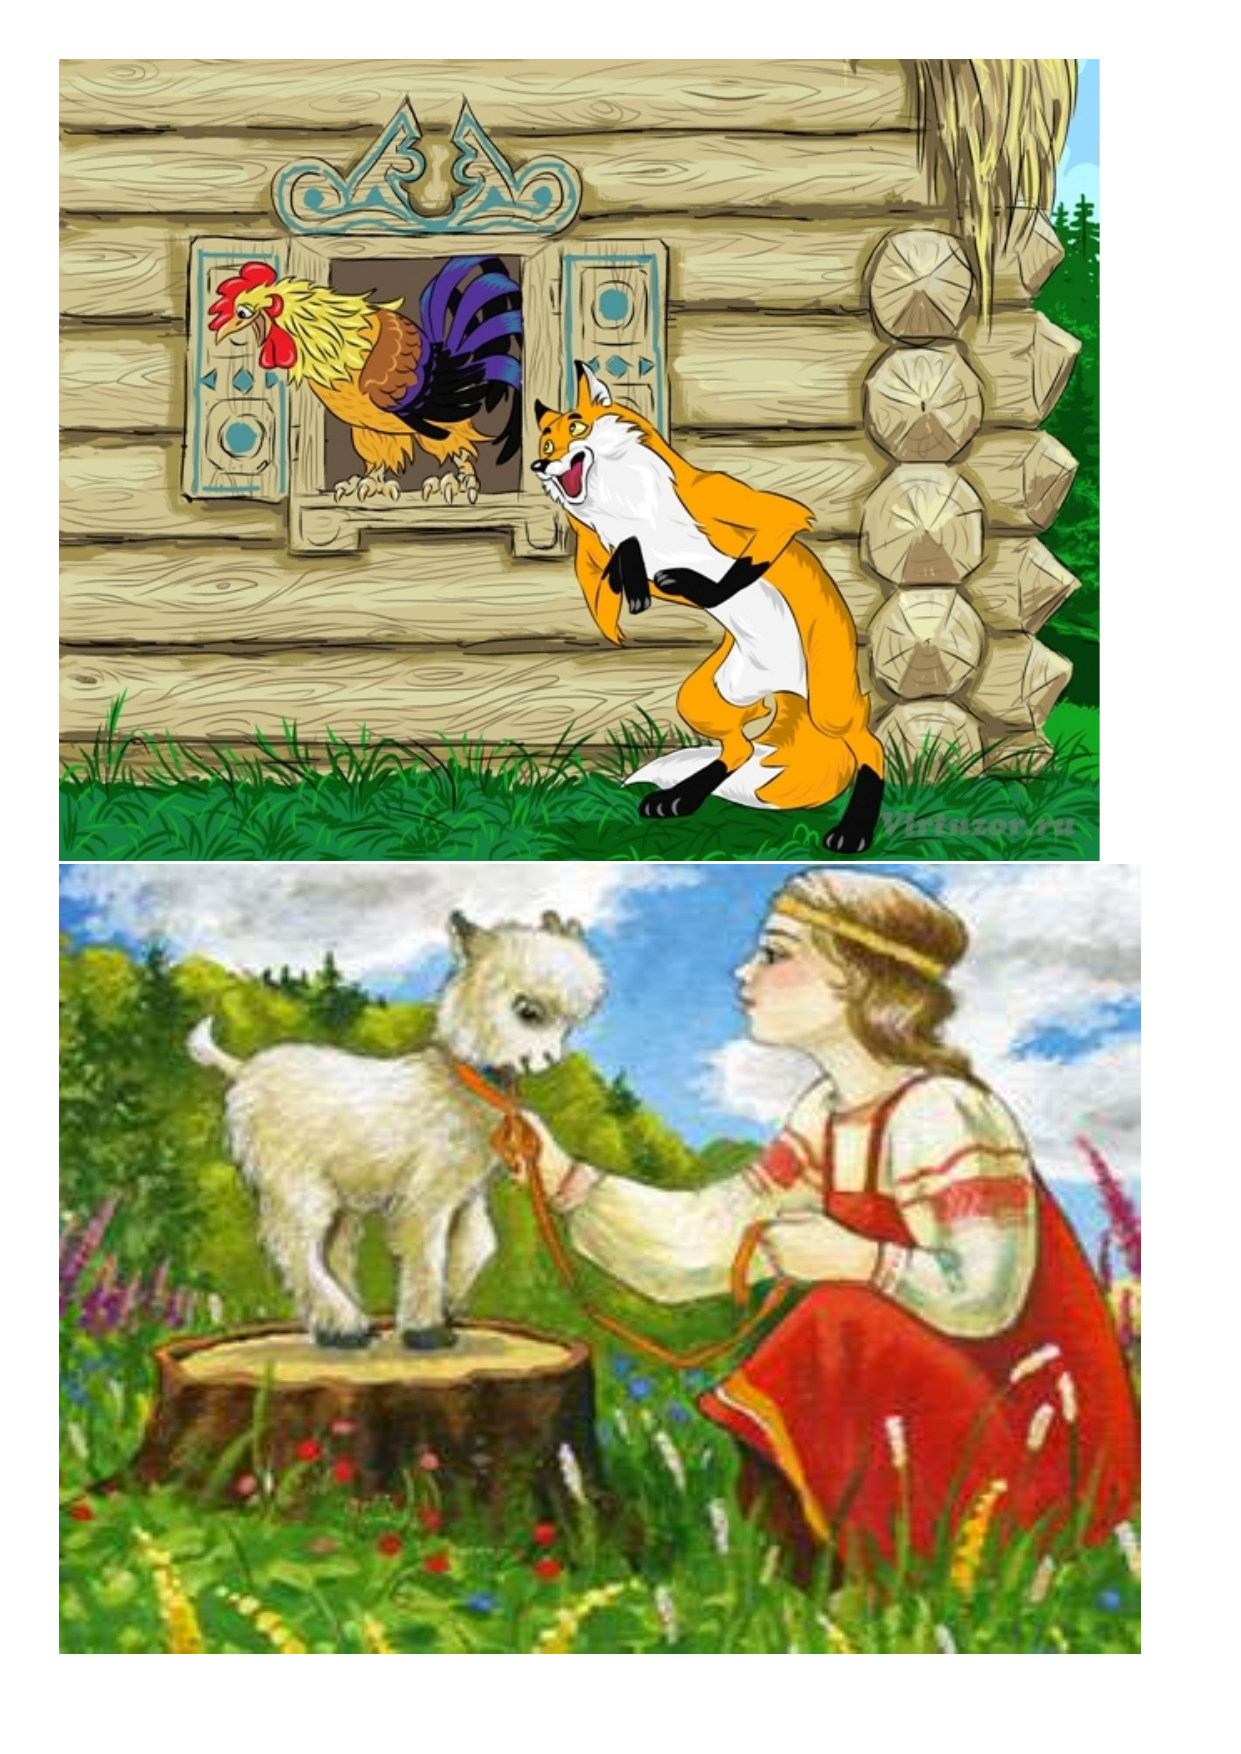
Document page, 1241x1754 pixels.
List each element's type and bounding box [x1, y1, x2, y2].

picture [59, 864, 1141, 1654]
picture [59, 59, 1100, 861]
